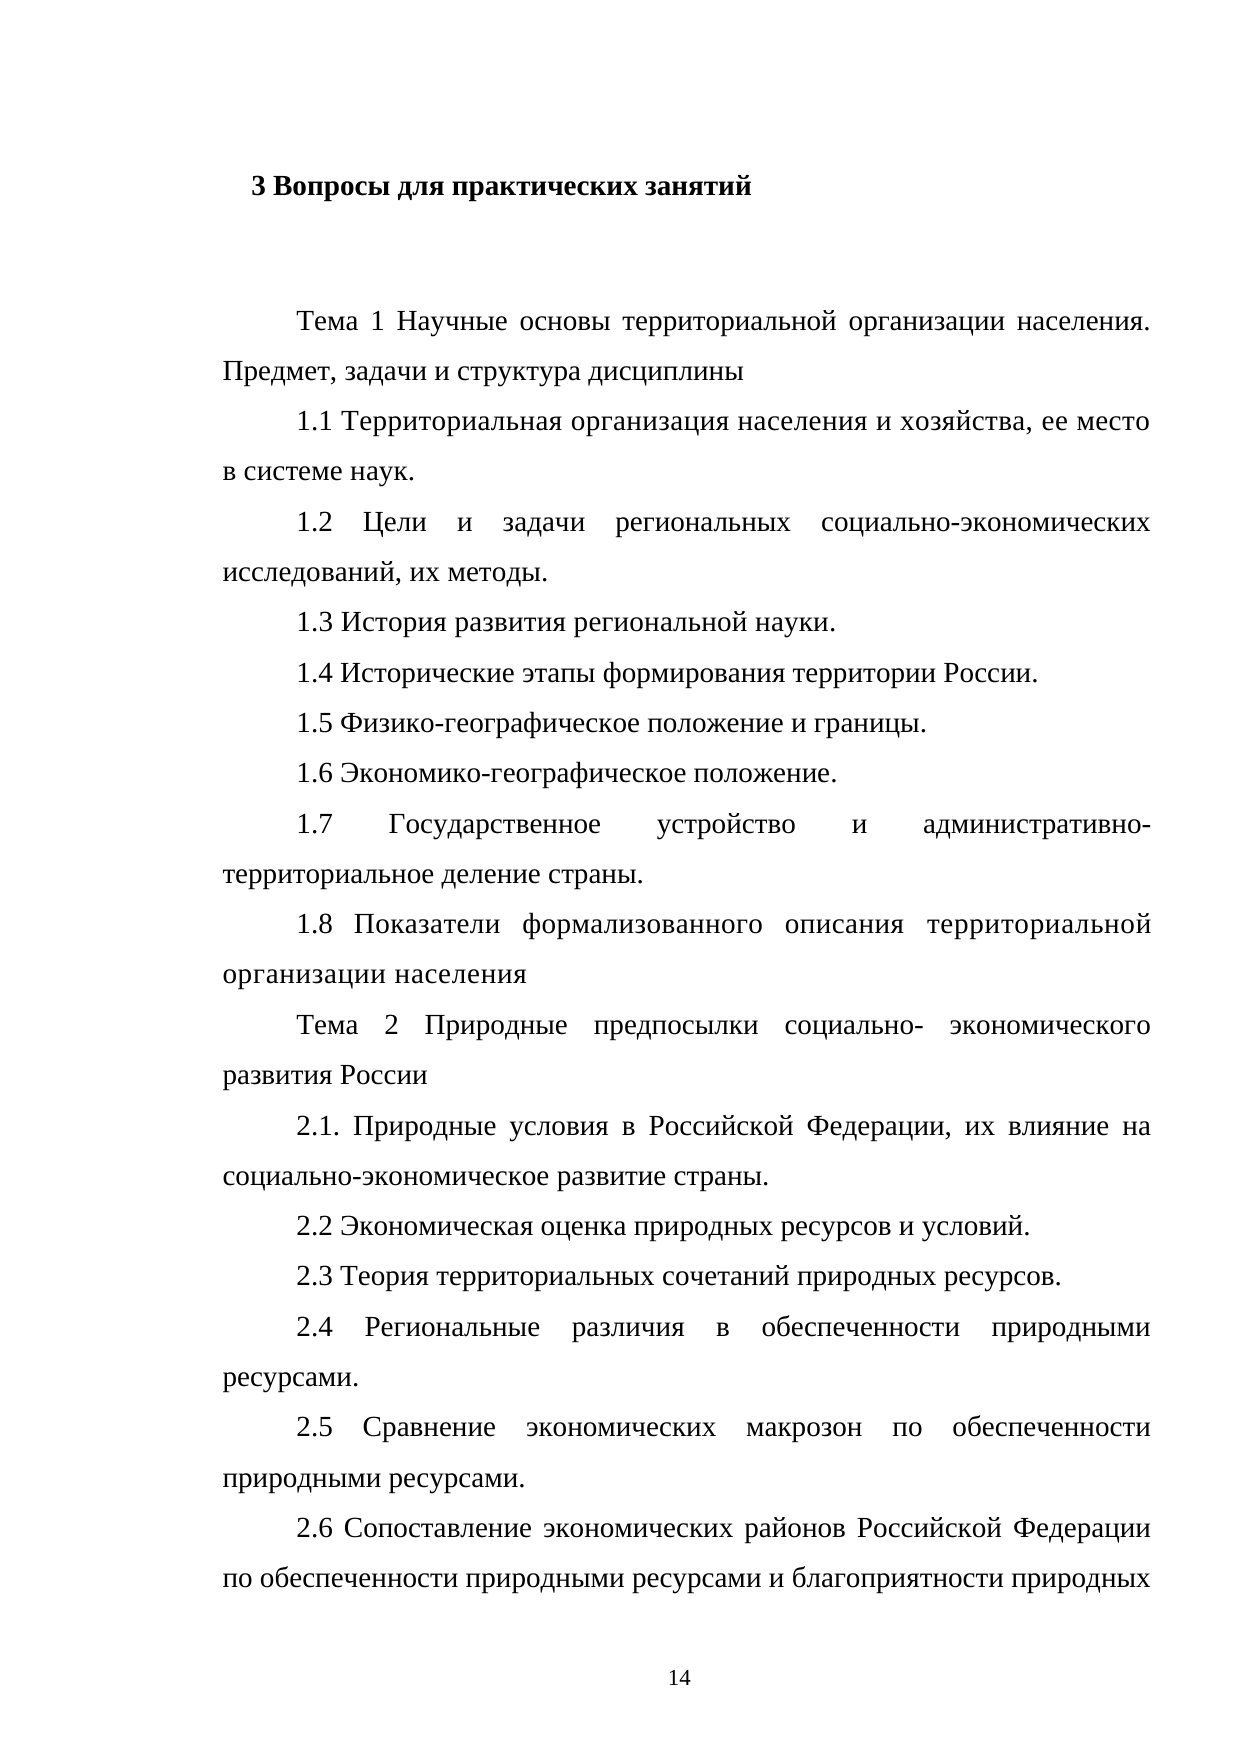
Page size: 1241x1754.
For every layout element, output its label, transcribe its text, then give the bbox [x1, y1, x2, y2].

text 1.8 Показатели формализованного описания территориальной организации населения [222, 906, 1152, 990]
text 2.5 Сравнение экономических макрозон по обеспеченности природными ресурсами. [222, 1409, 1152, 1493]
text 2.2 Экономическая оценка природных ресурсов и условий. [222, 1208, 1152, 1242]
text 2.1. Природные условия в Российской Федерации, их влияние на социально-экономическое развитие страны. [222, 1108, 1152, 1191]
text 2.3 Теория территориальных сочетаний природных ресурсов. [222, 1258, 1152, 1292]
text 1.5 Физико-географическое положение и границы. [222, 705, 1152, 739]
text 1.2 Цели и задачи региональных социально-экономических исследований, их методы. [222, 504, 1152, 588]
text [222, 1510, 1152, 1594]
text Тема 2 Природные предпосылки социально- экономического развития России [222, 1007, 1152, 1091]
text 1.3 История развития региональной науки. [222, 604, 1152, 638]
text 1.6 Экономико-географическое положение. [222, 755, 1152, 789]
text 1.4 Исторические этапы формирования территории России. [222, 655, 1152, 688]
text 3 Вопросы для практических занятий [177, 168, 1152, 202]
text 1.7 Государственное устройство и административно-территориальное деление страны. [222, 806, 1152, 889]
text 1.1 Территориальная организация населения и хозяйства, ее место в системе наук. [222, 403, 1152, 487]
text 2.4 Региональные различия в обеспеченности природными ресурсами. [222, 1309, 1152, 1393]
text Тема 1 Научные основы территориальной организации населения. Предмет, задачи и структура дисциплины [222, 303, 1152, 386]
